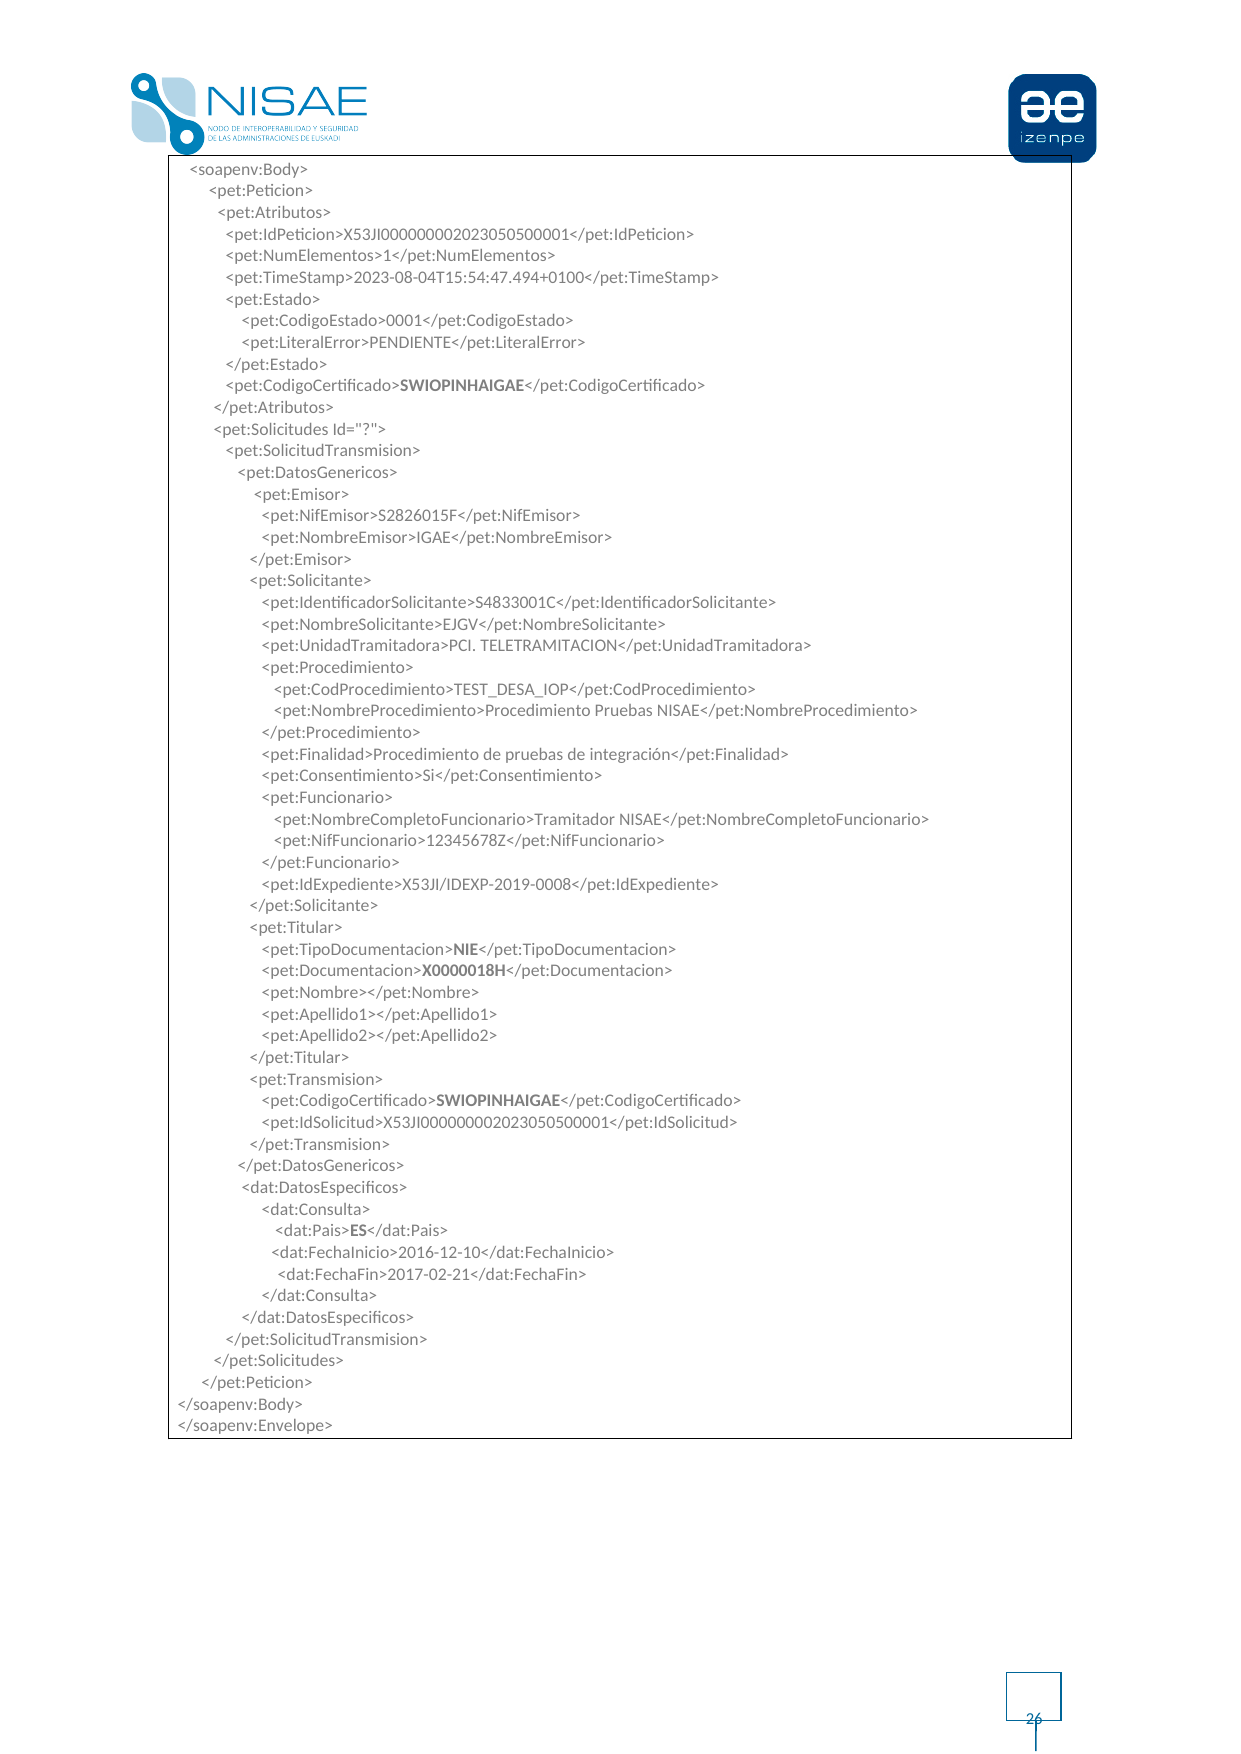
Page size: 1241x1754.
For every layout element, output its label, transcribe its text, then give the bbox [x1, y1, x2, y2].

text <pet:LiteralError>PENDIENTE</pet:LiteralError> [177, 331, 1063, 353]
text <pet:Estado> [177, 288, 1063, 309]
text </pet:DatosGenericos> [177, 1154, 1063, 1176]
text <pet:SolicitudTransmision> [177, 439, 1063, 461]
picture [1007, 74, 1097, 163]
text <pet:Finalidad>Procedimiento de pruebas de integración</pet:Finalidad> [177, 743, 1063, 764]
text </pet:Estado> [177, 353, 1063, 374]
text <pet:Transmision> [177, 1068, 1063, 1089]
text <pet:NombreProcedimiento>Procedimiento Pruebas NISAE</pet:NombreProcedimiento> [177, 699, 1063, 721]
text </pet:SolicitudTransmision> [177, 1328, 1063, 1349]
picture [139, 81, 148, 90]
text <pet:Documentacion>X0000018H</pet:Documentacion> [177, 959, 1063, 981]
text <dat:Pais>ES</dat:Pais> [177, 1219, 1063, 1241]
text <pet:Funcionario> [177, 786, 1063, 808]
picture [149, 73, 386, 155]
text </pet:Peticion> [177, 1371, 1063, 1393]
text </pet:Titular> [177, 1046, 1063, 1068]
text <pet:Nombre></pet:Nombre> [177, 981, 1063, 1003]
text <dat:FechaInicio>2016-12-10</dat:FechaInicio> [177, 1241, 1063, 1263]
text <pet:NombreSolicitante>EJGV</pet:NombreSolicitante> [177, 613, 1063, 634]
text <pet:NombreEmisor>IGAE</pet:NombreEmisor> [177, 526, 1063, 548]
text </soapenv:Envelope> [169, 1411, 1071, 1438]
text </pet:Atributos> [177, 396, 1063, 418]
text <pet:IdentificadorSolicitante>S4833001C</pet:IdentificadorSolicitante> [177, 591, 1063, 613]
text <pet:Solicitante> [177, 569, 1063, 591]
text <pet:IdExpediente>X53JI/IDEXP-2019-0008</pet:IdExpediente> [177, 873, 1063, 894]
text </pet:Solicitudes> [177, 1349, 1063, 1371]
picture [181, 131, 193, 143]
text </dat:DatosEspecificos> [177, 1306, 1063, 1328]
text <pet:CodigoCertificado>SWIOPINHAIGAE</pet:CodigoCertificado> [177, 1089, 1063, 1111]
text <pet:IdSolicitud>X53JI000000002023050500001</pet:IdSolicitud> [177, 1111, 1063, 1133]
text <pet:Titular> [177, 916, 1063, 938]
picture [118, 73, 180, 155]
text <pet:NombreCompletoFuncionario>Tramitador NISAE</pet:NombreCompletoFuncionario> [177, 808, 1063, 829]
text <pet:NumElementos>1</pet:NumElementos> [177, 244, 1063, 266]
text <pet:TipoDocumentacion>NIE</pet:TipoDocumentacion> [177, 938, 1063, 959]
text <pet:Apellido2></pet:Apellido2> [177, 1024, 1063, 1046]
text <pet:DatosGenericos> [177, 461, 1063, 483]
text <pet:UnidadTramitadora>PCI. TELETRAMITACION</pet:UnidadTramitadora> [177, 634, 1063, 656]
text </pet:Funcionario> [177, 851, 1063, 873]
text <pet:Apellido1></pet:Apellido1> [177, 1003, 1063, 1024]
text <pet:NifEmisor>S2826015F</pet:NifEmisor> [177, 504, 1063, 526]
text <pet:Solicitudes Id="?"> [177, 418, 1063, 439]
text <dat:DatosEspecificos> [177, 1176, 1063, 1198]
text </pet:Emisor> [177, 548, 1063, 569]
text </pet:Solicitante> [177, 894, 1063, 916]
text </soapenv:Body> [177, 1393, 1063, 1411]
text <soapenv:Body> [169, 156, 1071, 179]
text <pet:CodigoEstado>0001</pet:CodigoEstado> [177, 309, 1063, 331]
text <pet:Atributos> [177, 201, 1063, 223]
text <pet:IdPeticion>X53JI000000002023050500001</pet:IdPeticion> [177, 223, 1063, 244]
text <pet:CodProcedimiento>TEST_DESA_IOP</pet:CodProcedimiento> [177, 678, 1063, 699]
text <pet:Consentimiento>Si</pet:Consentimiento> [177, 764, 1063, 786]
text <pet:TimeStamp>2023-08-04T15:54:47.494+0100</pet:TimeStamp> [177, 266, 1063, 288]
text </pet:Procedimiento> [177, 721, 1063, 743]
text <pet:NifFuncionario>12345678Z</pet:NifFuncionario> [177, 829, 1063, 851]
text <pet:Peticion> [177, 179, 1063, 201]
text <dat:FechaFin>2017-02-21</dat:FechaFin> [177, 1263, 1063, 1284]
text </dat:Consulta> [177, 1284, 1063, 1306]
text </pet:Transmision> [177, 1133, 1063, 1154]
text <pet:Emisor> [177, 483, 1063, 504]
text <pet:CodigoCertificado>SWIOPINHAIGAE</pet:CodigoCertificado> [177, 374, 1063, 396]
text <dat:Consulta> [177, 1198, 1063, 1219]
text <pet:Procedimiento> [177, 656, 1063, 678]
